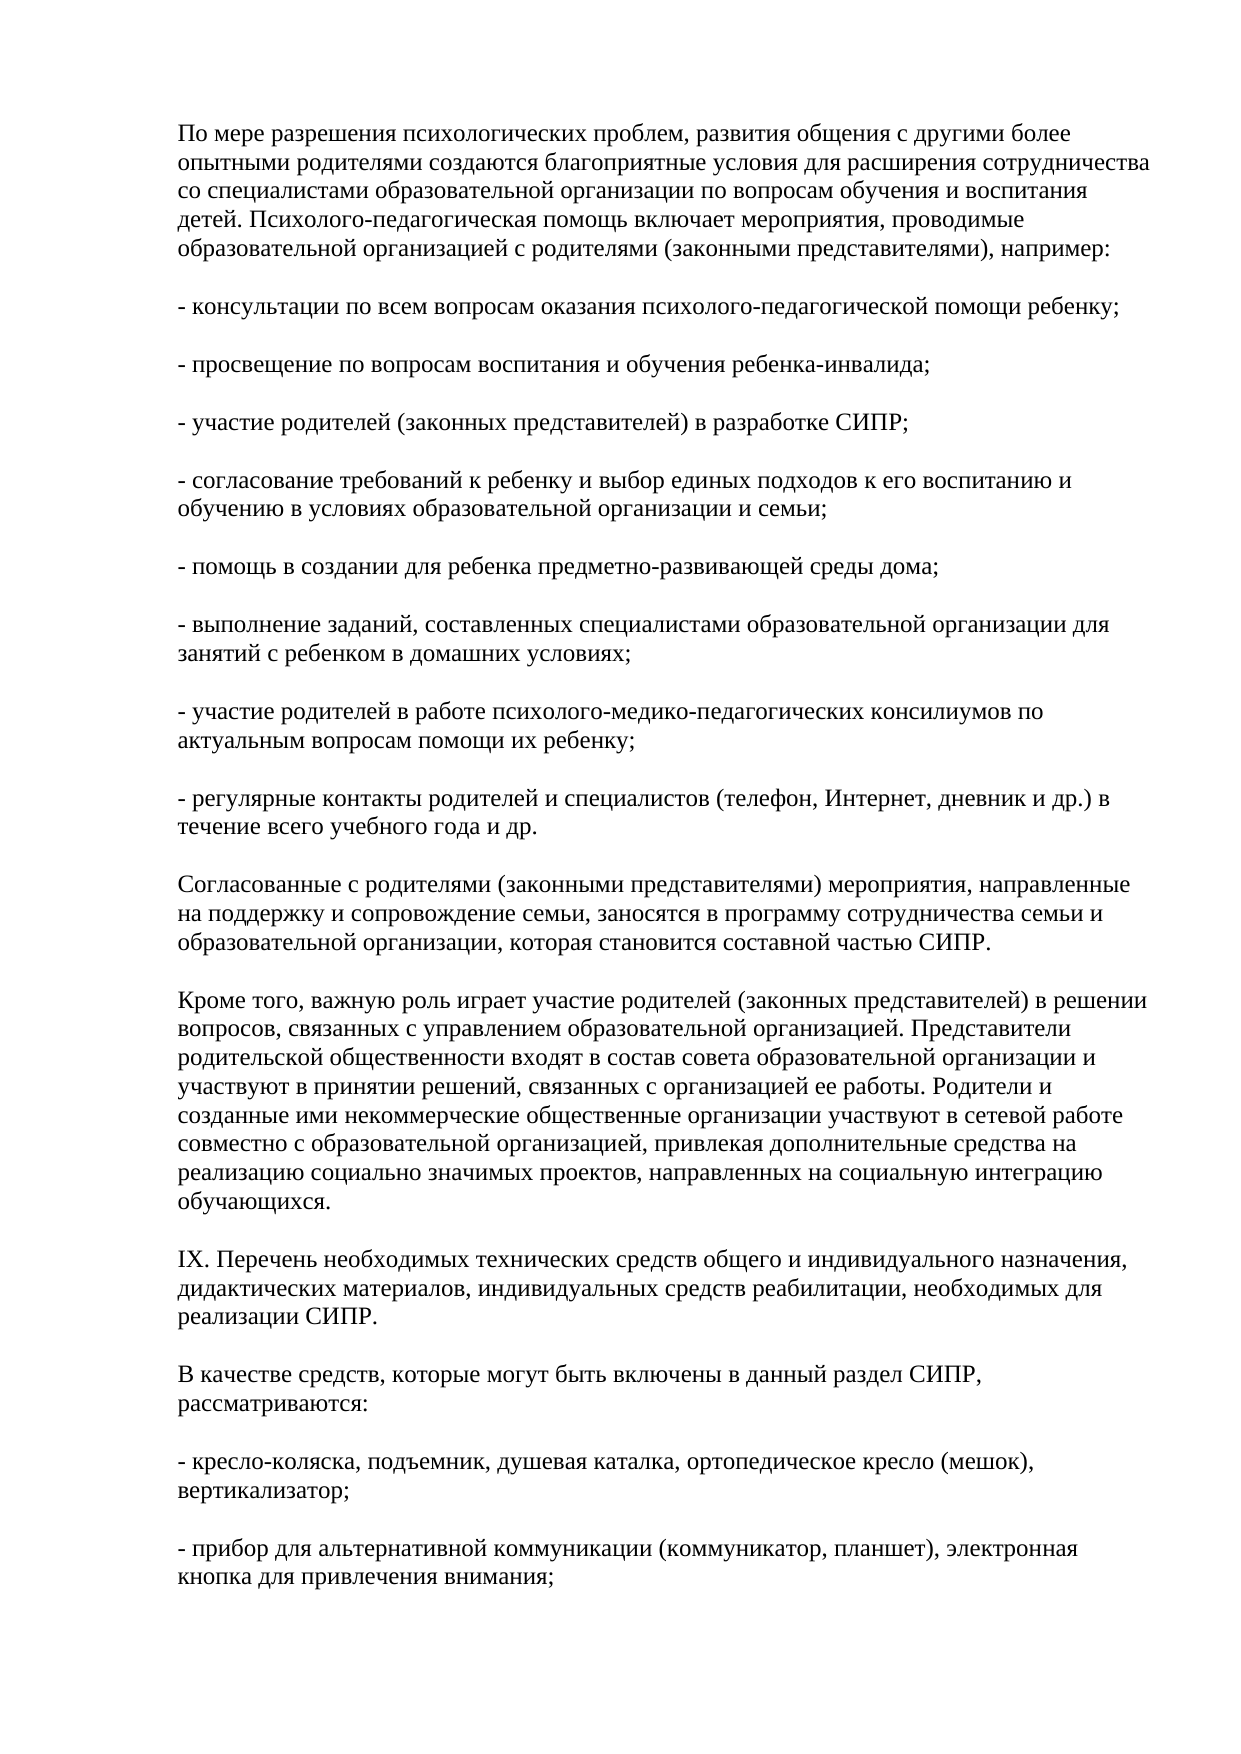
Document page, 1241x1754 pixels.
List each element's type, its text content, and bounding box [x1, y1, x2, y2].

text - кресло-коляска, подъемник, душевая каталка, ортопедическое кресло (мешок), вертикализатор; [177, 1446, 1152, 1503]
text - помощь в создании для ребенка предметно-развивающей среды дома; [177, 551, 1152, 580]
text IX. Перечень необходимых технических средств общего и индивидуального назначения, дидактических материалов, индивидуальных средств реабилитации, необходимых для реализации СИПР. [177, 1244, 1152, 1330]
text - регулярные контакты родителей и специалистов (телефон, Интернет, дневник и др.) в течение всего учебного года и др. [177, 783, 1152, 840]
text - прибор для альтернативной коммуникации (коммуникатор, планшет), электронная кнопка для привлечения внимания; [177, 1533, 1152, 1590]
text - участие родителей в работе психолого-медико-педагогических консилиумов по актуальным вопросам помощи их ребенку; [177, 696, 1152, 753]
text - участие родителей (законных представителей) в разработке СИПР; [177, 407, 1152, 436]
text По мере разрешения психологических проблем, развития общения с другими более опытными родителями создаются благоприятные условия для расширения сотрудничества со специалистами образовательной организации по вопросам обучения и воспитания детей. Психолого-педагогическая помощь включает мероприятия, проводимые образовательной организацией с родителями (законными представителями), например: [177, 118, 1152, 262]
text В качестве средств, которые могут быть включены в данный раздел СИПР, рассматриваются: [177, 1359, 1152, 1417]
text - согласование требований к ребенку и выбор единых подходов к его воспитанию и обучению в условиях образовательной организации и семьи; [177, 465, 1152, 522]
text - выполнение заданий, составленных специалистами образовательной организации для занятий с ребенком в домашних условиях; [177, 609, 1152, 667]
text Кроме того, важную роль играет участие родителей (законных представителей) в решении вопросов, связанных с управлением образовательной организацией. Представители родительской общественности входят в состав совета образовательной организации и участвуют в принятии решений, связанных с организацией ее работы. Родители и созданные ими некоммерческие общественные организации участвуют в сетевой работе совместно с образовательной организацией, привлекая дополнительные средства на реализацию социально значимых проектов, направленных на социальную интеграцию обучающихся. [177, 985, 1152, 1215]
text - консультации по всем вопросам оказания психолого-педагогической помощи ребенку; [177, 291, 1152, 320]
text - просвещение по вопросам воспитания и обучения ребенка-инвалида; [177, 349, 1152, 378]
text Согласованные с родителями (законными представителями) мероприятия, направленные на поддержку и сопровождение семьи, заносятся в программу сотрудничества семьи и образовательной организации, которая становится составной частью СИПР. [177, 869, 1152, 956]
